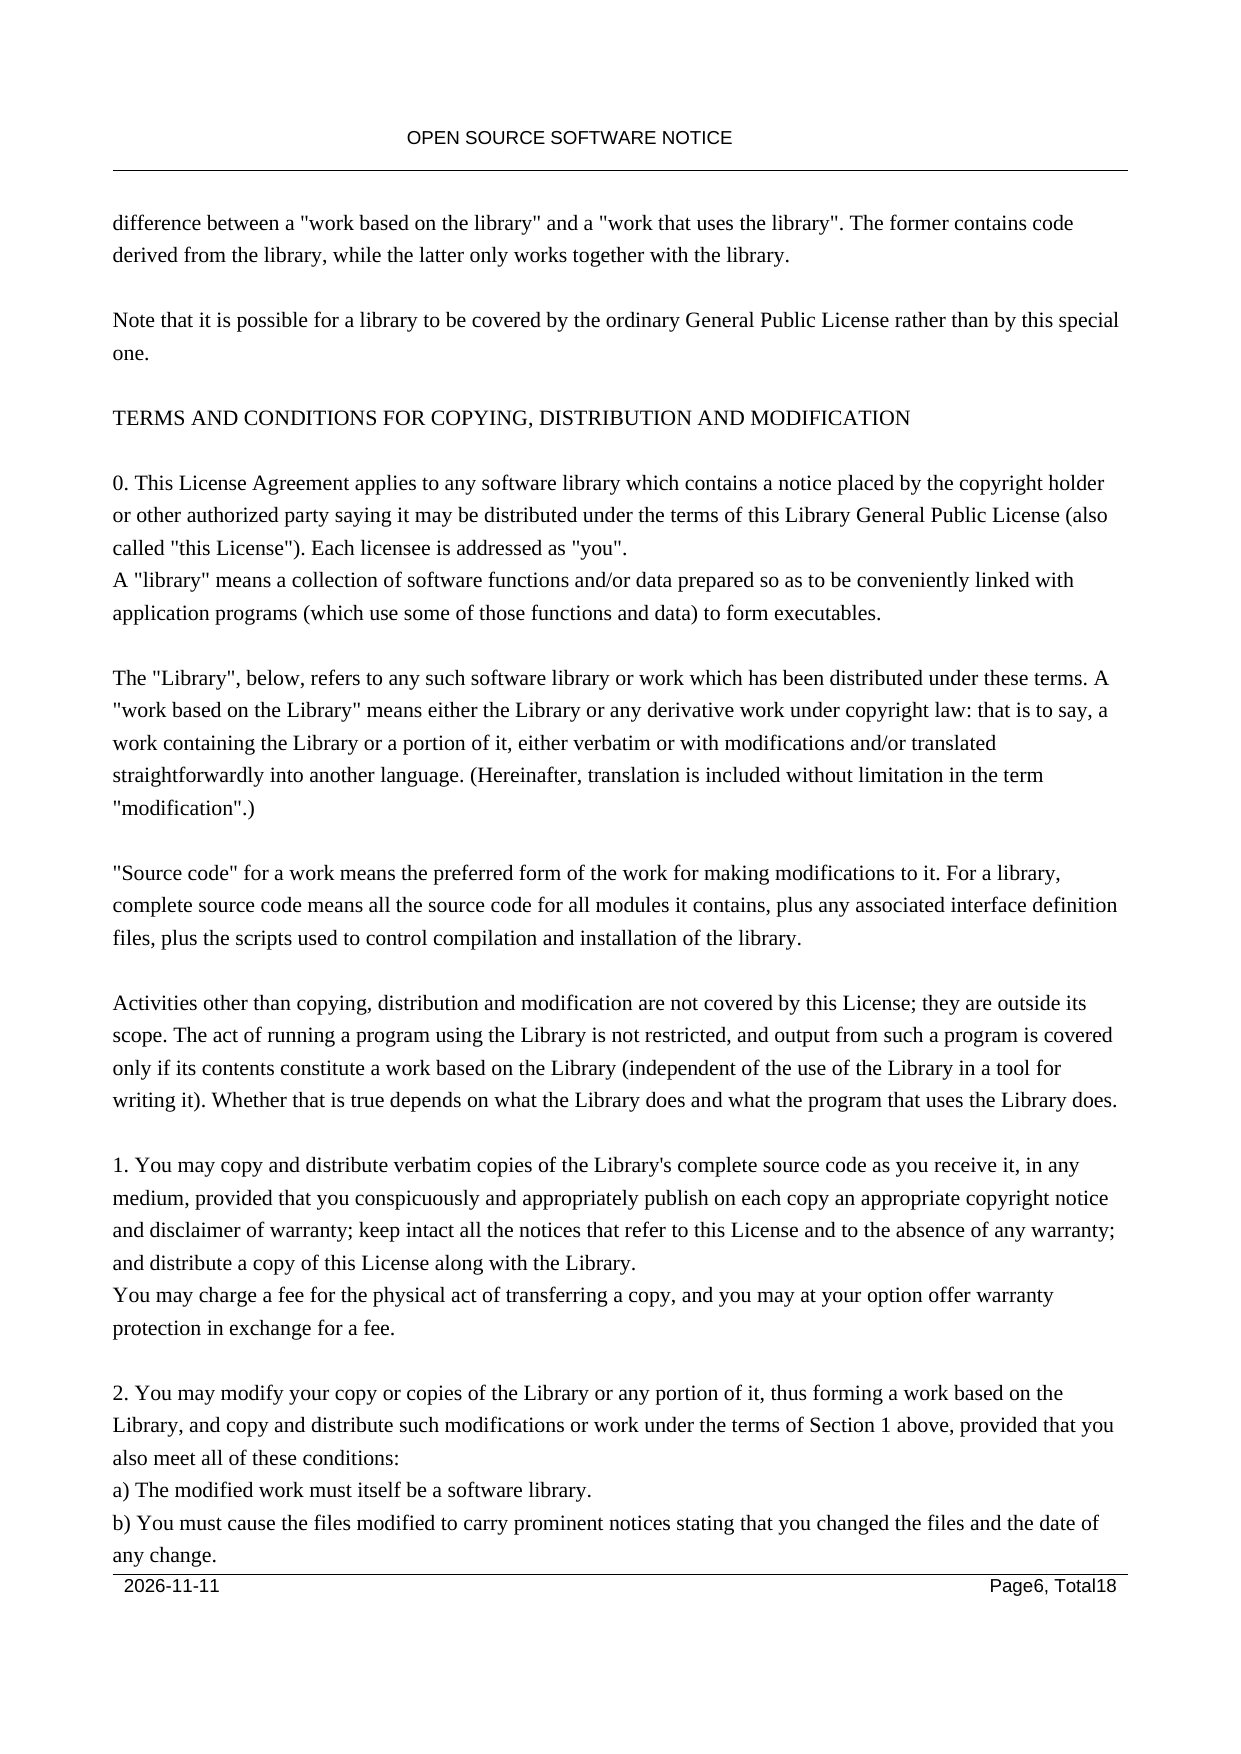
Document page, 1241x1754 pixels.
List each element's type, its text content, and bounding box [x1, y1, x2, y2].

text a) The modified work must itself be a software library. [112, 1474, 1128, 1506]
text TERMS AND CONDITIONS FOR COPYING, DISTRIBUTION AND MODIFICATION [112, 401, 1128, 434]
text 1. You may copy and distribute verbatim copies of the Library's complete source code as you receive it, in any medium, provided that you conspicuously and appropriately publish on each copy an appropriate copyright notice and disclaimer of warranty; keep intact all the notices that refer to this License and to the absence of any warranty; and distribute a copy of this License along with the Library. [112, 1149, 1128, 1279]
text "Source code" for a work means the preferred form of the work for making modifications to it. For a library, complete source code means all the source code for all modules it contains, plus any associated interface definition files, plus the scripts used to control compilation and installation of the library. [112, 856, 1128, 954]
text You may charge a fee for the physical act of transferring a copy, and you may at your option offer warranty protection in exchange for a fee. [112, 1279, 1128, 1344]
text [112, 206, 1128, 271]
text A "library" means a collection of software functions and/or data prepared so as to be conveniently linked with application programs (which use some of those functions and data) to form executables. [112, 564, 1128, 629]
text Note that it is possible for a library to be covered by the ordinary General Public License rather than by this special one. [112, 304, 1128, 369]
text Activities other than copying, distribution and modification are not covered by this License; they are outside its scope. The act of running a program using the Library is not restricted, and output from such a program is covered only if its contents constitute a work based on the Library (independent of the use of the Library in a tool for writing it). Whether that is true depends on what the Library does and what the program that uses the Library does. [112, 986, 1128, 1116]
text The "Library", below, refers to any such software library or work which has been distributed under these terms. A "work based on the Library" means either the Library or any derivative work under copyright law: that is to say, a work containing the Library or a portion of it, either verbatim or with modifications and/or translated straightforwardly into another language. (Hereinafter, translation is included without limitation in the term "modification".) [112, 661, 1128, 824]
text 0. This License Agreement applies to any software library which contains a notice placed by the copyright holder or other authorized party saying it may be distributed under the terms of this Library General Public License (also called "this License"). Each licensee is addressed as "you". [112, 466, 1128, 564]
text 2. You may modify your copy or copies of the Library or any portion of it, thus forming a work based on the Library, and copy and distribute such modifications or work under the terms of Section 1 above, provided that you also meet all of these conditions: [112, 1376, 1128, 1474]
text b) You must cause the files modified to carry prominent notices stating that you changed the files and the date of any change. [112, 1506, 1128, 1571]
